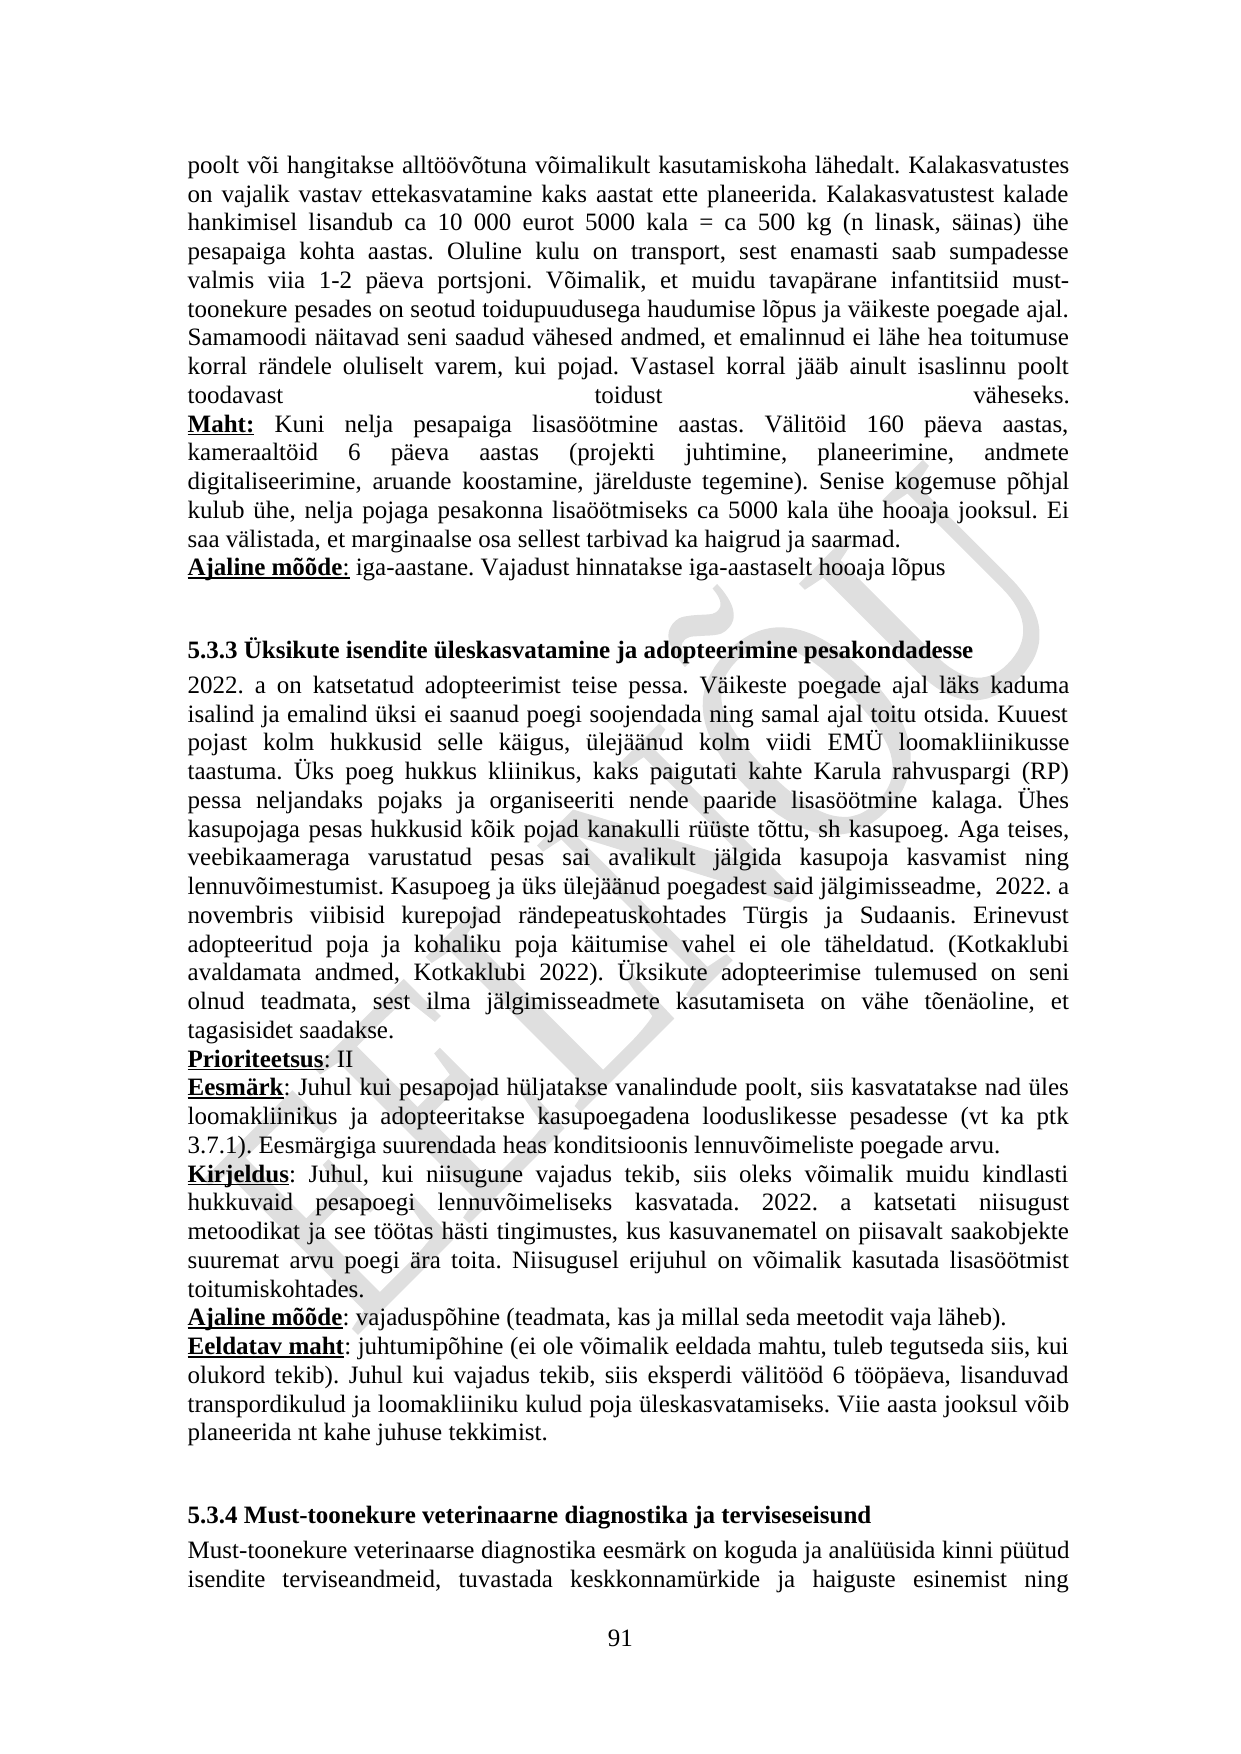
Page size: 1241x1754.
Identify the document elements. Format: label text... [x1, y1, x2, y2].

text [187, 150, 1070, 552]
text Kirjeldus: Juhul, kui niisugune vajadus tekib, siis oleks võimalik muidu kindlasti hukkuvaid pesapoegi lennuvõimeliseks kasvatada. 2022. a katsetati niisugust metoodikat ja see töötas hästi tingimustes, kus kasuvanematel on piisavalt saakobjekte suuremat arvu poegi ära toita. Niisugusel erijuhul on võimalik kasutada lisasöötmist toitumiskohtades. [187, 1159, 1070, 1302]
text Prioriteetsus: II [187, 1044, 1070, 1072]
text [187, 1535, 1070, 1592]
text Eeldatav maht: juhtumipõhine (ei ole võimalik eeldada mahtu, tuleb tegutseda siis, kui olukord tekib). Juhul kui vajadus tekib, siis eksperdi välitööd 6 tööpäeva, lisanduvad transpordikulud ja loomakliiniku kulud poja üleskasvatamiseks. Viie aasta jooksul võib planeerida nt kahe juhuse tekkimist. [187, 1331, 1070, 1446]
text Ajaline mõõde: iga-aastane. Vajadust hinnatakse iga-aastaselt hooaja lõpus [187, 552, 1070, 581]
subtitle 5.3.3 Üksikute isendite üleskasvatamine ja adopteerimine pesakondadesse [187, 635, 1053, 664]
text Eesmärk: Juhul kui pesapojad hüljatakse vanalindude poolt, siis kasvatatakse nad üles loomakliinikus ja adopteeritakse kasupoegadena looduslikesse pesadesse (vt ka ptk 3.7.1). Eesmärgiga suurendada heas konditsioonis lennuvõimeliste poegade arvu. [187, 1072, 1070, 1159]
text Ajaline mõõde: vajaduspõhine (teadmata, kas ja millal seda meetodit vaja läheb). [187, 1302, 1070, 1331]
text 2022. a on katsetatud adopteerimist teise pessa. Väikeste poegade ajal läks kaduma isalind ja emalind üksi ei saanud poegi soojendada ning samal ajal toitu otsida. Kuuest pojast kolm hukkusid selle käigus, ülejäänud kolm viidi EMÜ loomakliinikusse taastuma. Üks poeg hukkus kliinikus, kaks paigutati kahte Karula rahvuspargi (RP) pessa neljandaks pojaks ja organiseeriti nende paaride lisasöötmine kalaga. Ühes kasupojaga pesas hukkusid kõik pojad kanakulli rüüste tõttu, sh kasupoeg. Aga teises, veebikaameraga varustatud pesas sai avalikult jälgida kasupoja kasvamist ning lennuvõimestumist. Kasupoeg ja üks ülejäänud poegadest said jälgimisseadme, 2022. a novembris viibisid kurepojad rändepeatuskohtades Türgis ja Sudaanis. Erinevust adopteeritud poja ja kohaliku poja käitumise vahel ei ole täheldatud. (Kotkaklubi avaldamata andmed, Kotkaklubi 2022). Üksikute adopteerimise tulemused on seni olnud teadmata, sest ilma jälgimisseadmete kasutamiseta on vähe tõenäoline, et tagasisidet saadakse. [187, 670, 1070, 1044]
subtitle 5.3.4 Must-toonekure veterinaarne diagnostika ja terviseseisund [187, 1500, 1053, 1529]
